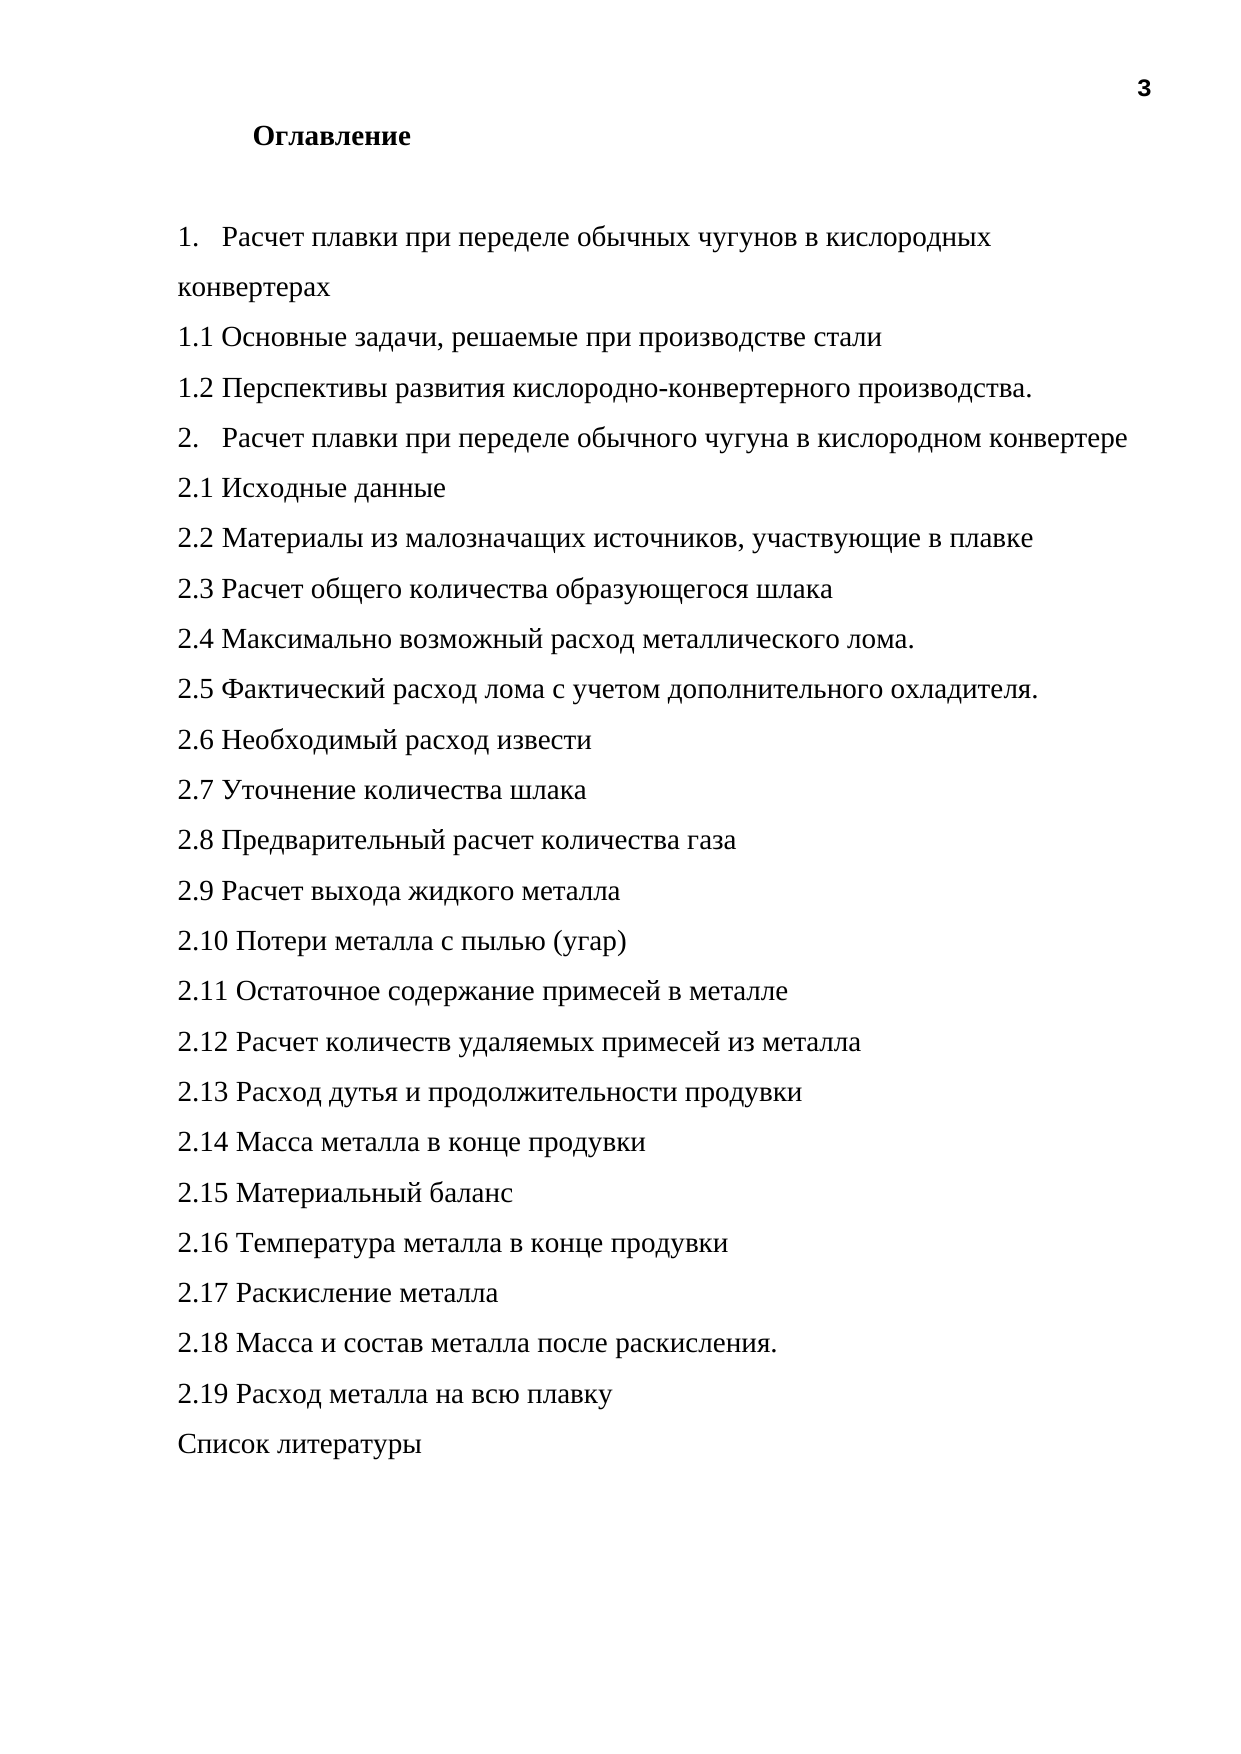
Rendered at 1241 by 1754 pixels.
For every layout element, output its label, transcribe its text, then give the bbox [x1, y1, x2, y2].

text 2.10 Потери металла с пылью (угар) [177, 923, 1152, 957]
text 2.8 Предварительный расчет количества газа [177, 822, 1152, 856]
text 2.12 Расчет количеств удаляемых примесей из металла [177, 1024, 1152, 1057]
text 2.9 Расчет выхода жидкого металла [177, 873, 1152, 906]
text 2.13 Расход дутья и продолжительности продувки [177, 1074, 1152, 1108]
text 2.7 Уточнение количества шлака [177, 772, 1152, 806]
text 2.5 Фактический расход лома с учетом дополнительного охладителя. [177, 672, 1152, 705]
list Перспективы развития кислородно-конвертерного производства. [177, 370, 1152, 403]
text 2.15 Материальный баланс [177, 1175, 1152, 1208]
text 2.1 Исходные данные [177, 470, 1152, 504]
text 2.17 Раскисление металла [177, 1275, 1152, 1309]
text 1.1 Основные задачи, решаемые при производстве стали [177, 319, 1152, 353]
text 2.11 Остаточное содержание примесей в металле [177, 973, 1152, 1007]
text 2.6 Необходимый расход извести [177, 722, 1152, 755]
list Материалы из малозначащих источников, участвующие в плавке [177, 521, 1152, 554]
text 2.3 Расчет общего количества образующегося шлака [177, 571, 1152, 604]
subtitle Расчет плавки при переделе обычного чугуна в кислородном конвертере [177, 420, 1152, 453]
text 2.19 Расход металла на всю плавку [177, 1376, 1152, 1409]
subtitle Оглавление [177, 118, 1152, 152]
text 2.18 Масса и состав металла после раскисления. [177, 1326, 1152, 1359]
text Список литературы [177, 1426, 1152, 1460]
text 2.16 Температура металла в конце продувки [177, 1225, 1152, 1258]
text 2.14 Масса металла в конце продувки [177, 1124, 1152, 1158]
text 2.4 Максимально возможный расход металлического лома. [177, 621, 1152, 655]
subtitle Расчет плавки при переделе обычных чугунов в кислородных конвертерах [177, 219, 1152, 303]
